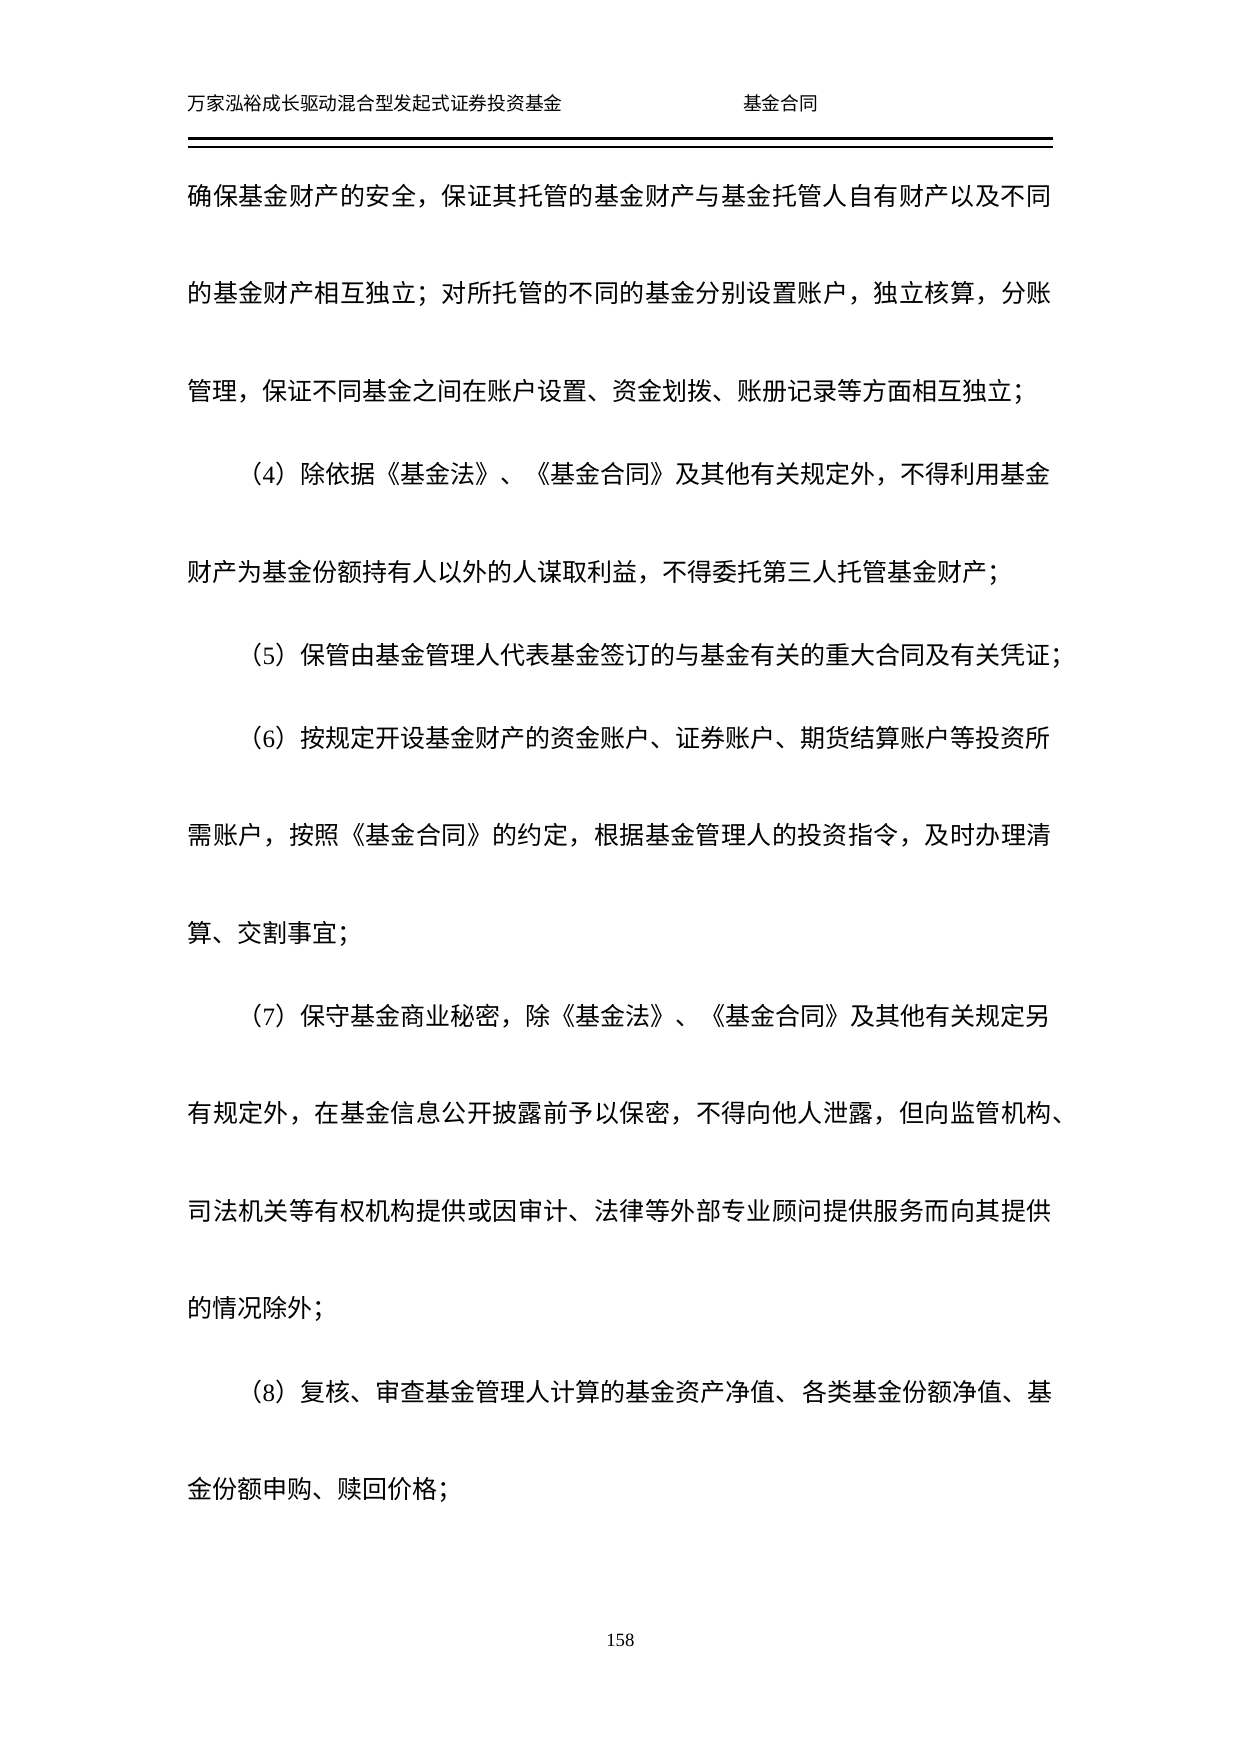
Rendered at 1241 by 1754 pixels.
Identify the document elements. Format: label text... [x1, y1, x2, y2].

text （8）复核、审查基金管理人计算的基金资产净值、各类基金份额净值、基金份额申购、赎回价格； [187, 1358, 1053, 1520]
text （4）除依据《基金法》、《基金合同》及其他有关规定外，不得利用基金财产为基金份额持有人以外的人谋取利益，不得委托第三人托管基金财产； [187, 440, 1053, 603]
text （6）按规定开设基金财产的资金账户、证券账户、期货结算账户等投资所需账户，按照《基金合同》的约定，根据基金管理人的投资指令，及时办理清算、交割事宜； [187, 704, 1053, 964]
text （5）保管由基金管理人代表基金签订的与基金有关的重大合同及有关凭证； [187, 621, 1053, 686]
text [187, 162, 1053, 422]
text （7）保守基金商业秘密，除《基金法》、《基金合同》及其他有关规定另有规定外，在基金信息公开披露前予以保密，不得向他人泄露，但向监管机构、司法机关等有权机构提供或因审计、法律等外部专业顾问提供服务而向其提供的情况除外； [187, 982, 1053, 1339]
